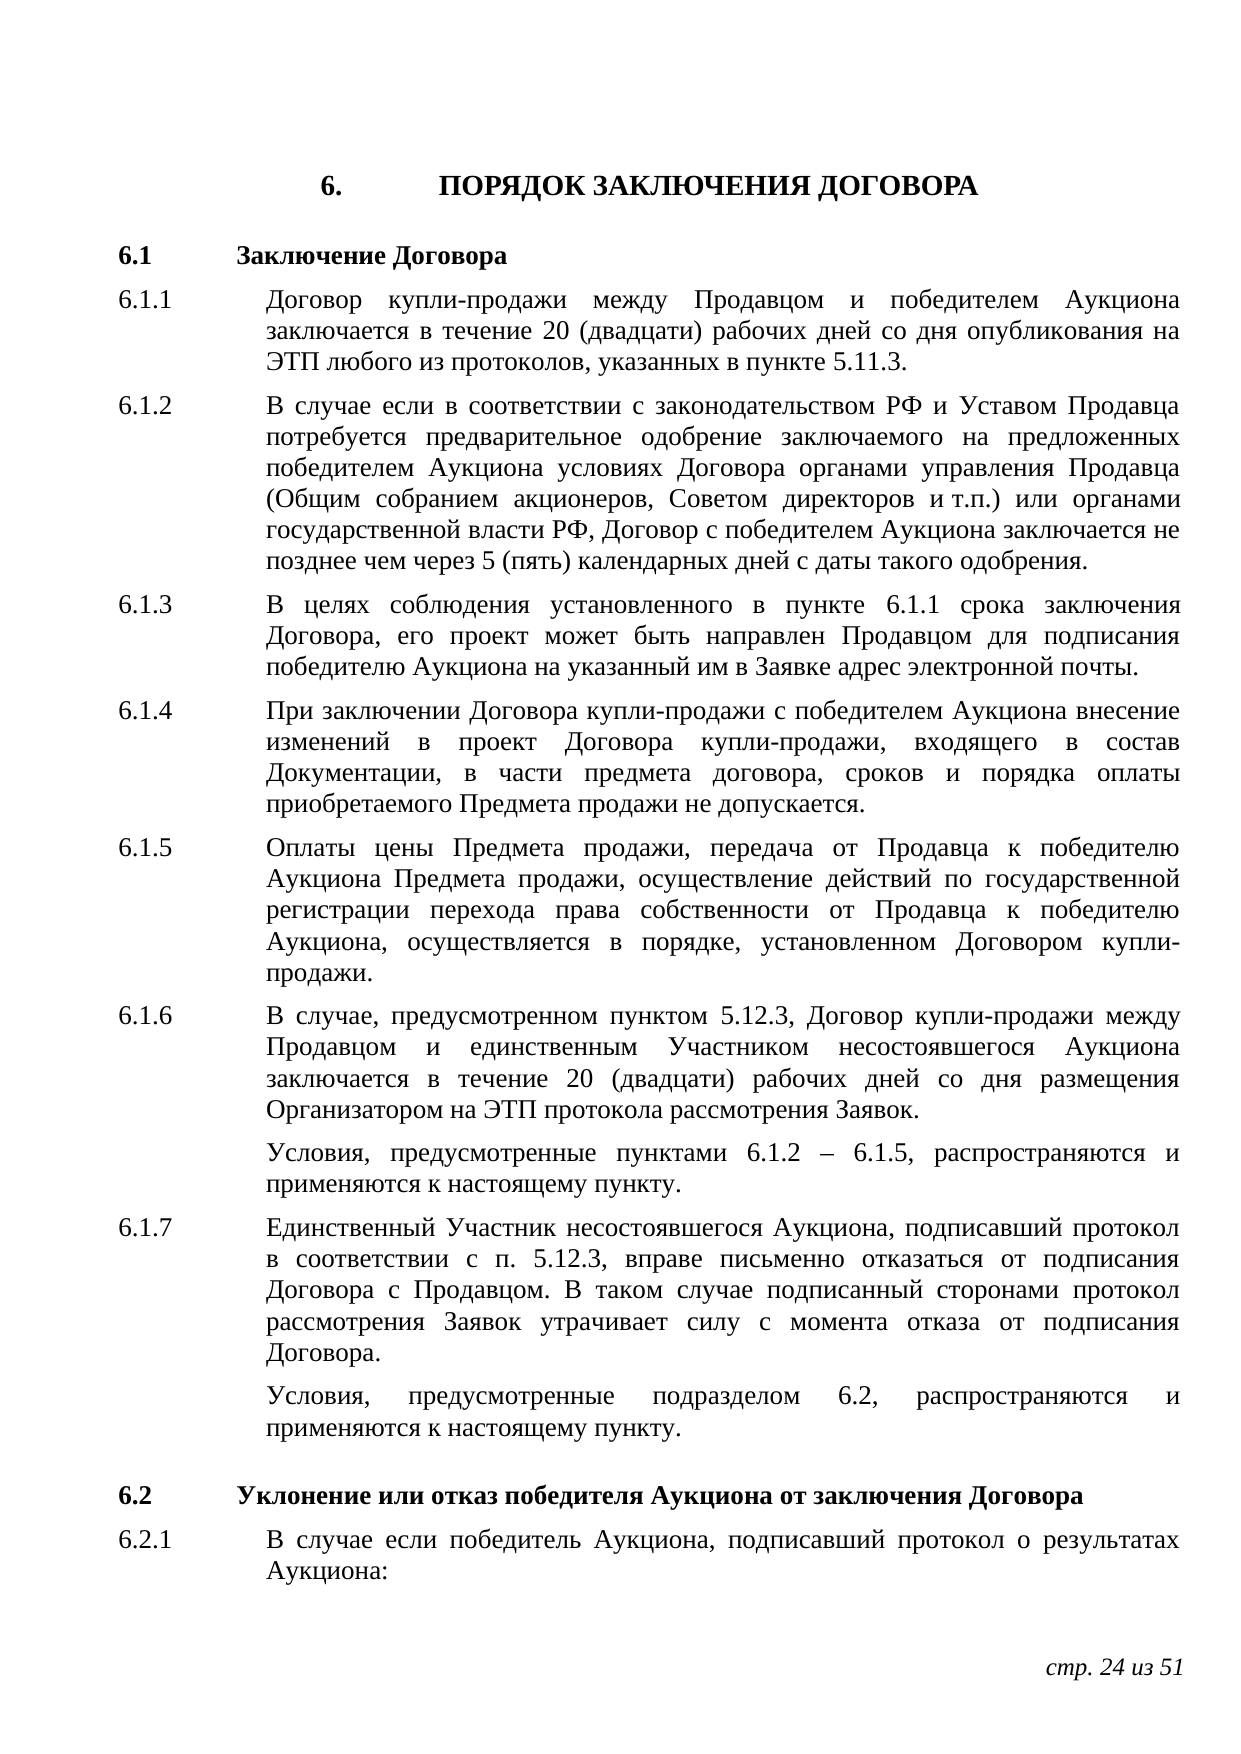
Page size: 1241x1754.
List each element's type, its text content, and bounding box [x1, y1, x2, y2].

text В случае, предусмотренном пунктом 5.12.3, Договор купли-продажи между Продавцом и единственным Участником несостоявшегося Аукциона заключается в течение 20 (двадцати) рабочих дней со дня размещения Организатором на ЭТП протокола рассмотрения Заявок. [118, 999, 1181, 1124]
list Условия, предусмотренные подразделом 6.2, распространяются и применяются к настоящему пункту. [266, 1379, 1181, 1442]
text В случае если победитель Аукциона, подписавший протокол о результатах Аукциона: [118, 1523, 1181, 1585]
subtitle Заключение Договора [118, 239, 1181, 270]
text В целях соблюдения установленного в пункте 6.1.1 срока заключения Договора, его проект может быть направлен Продавцом для подписания победителю Аукциона на указанный им в Заявке адрес электронной почты. [118, 588, 1181, 682]
text Оплаты цены Предмета продажи, передача от Продавца к победителю Аукциона Предмета продажи, осуществление действий по государственной регистрации перехода права собственности от Продавца к победителю Аукциона, осуществляется в порядке, установленном Договором купли-продажи. [118, 831, 1181, 987]
text Единственный Участник несостоявшегося Аукциона, подписавший протокол в соответствии с п. 5.12.3, вправе письменно отказаться от подписания Договора с Продавцом. В таком случае подписанный сторонами протокол рассмотрения Заявок утрачивает силу с момента отказа от подписания Договора. [118, 1211, 1181, 1367]
list Условия, предусмотренные пунктами 6.1.2 – 6.1.5, распространяются и применяются к настоящему пункту. [266, 1136, 1181, 1199]
text Договор купли-продажи между Продавцом и победителем Аукциона заключается в течение 20 (двадцати) рабочих дней со дня опубликования на ЭТП любого из протоколов, указанных в пункте 5.11.3. [118, 283, 1181, 376]
text В случае если в соответствии с законодательством РФ и Уставом Продавца потребуется предварительное одобрение заключаемого на предложенных победителем Аукциона условиях Договора органами управления Продавца (Общим собранием акционеров, Советом директоров и т.п.) или органами государственной власти РФ, Договор с победителем Аукциона заключается не позднее чем через 5 (пять) календарных дней с даты такого одобрения. [118, 389, 1181, 576]
subtitle Уклонение или отказ победителя Аукциона от заключения Договора [118, 1479, 1181, 1510]
text При заключении Договора купли-продажи с победителем Аукциона внесение изменений в проект Договора купли-продажи, входящего в состав Документации, в части предмета договора, сроков и порядка оплаты приобретаемого Предмета продажи не допускается. [118, 694, 1181, 819]
subtitle ПОРЯДОК ЗАКЛЮЧЕНИЯ ДОГОВОРА [118, 168, 1181, 202]
